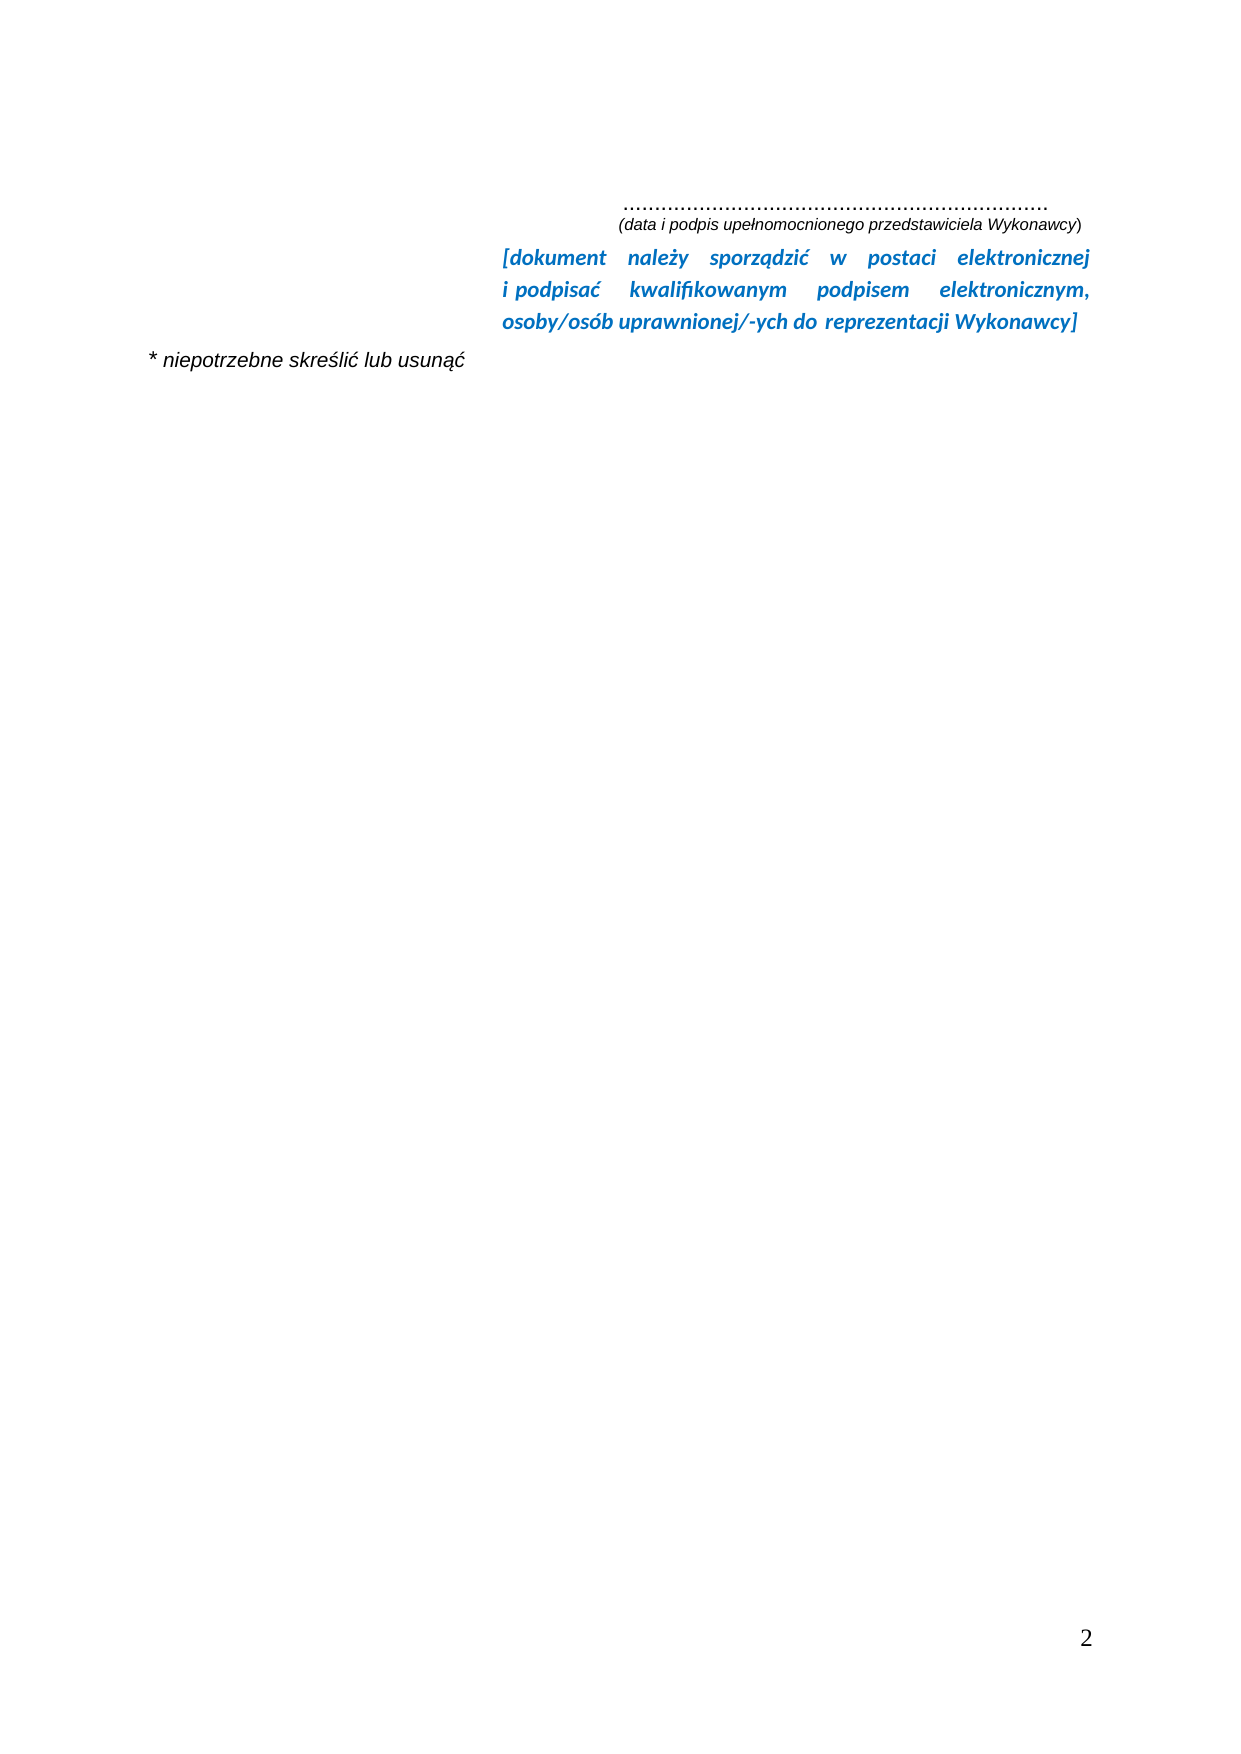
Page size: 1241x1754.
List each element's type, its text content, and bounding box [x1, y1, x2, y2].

text * niepotrzebne skreślić lub usunąć [148, 346, 1093, 372]
text [dokument należy sporządzić w postaci elektronicznej i podpisać kwalifikowanym podpisem elektronicznym, osoby/osób uprawnionej/-ych do reprezentacji Wykonawcy] [502, 243, 1093, 336]
text ................................................................... [590, 188, 1093, 215]
text (data i podpis upełnomocnionego przedstawiciela Wykonawcy) [591, 215, 1093, 234]
